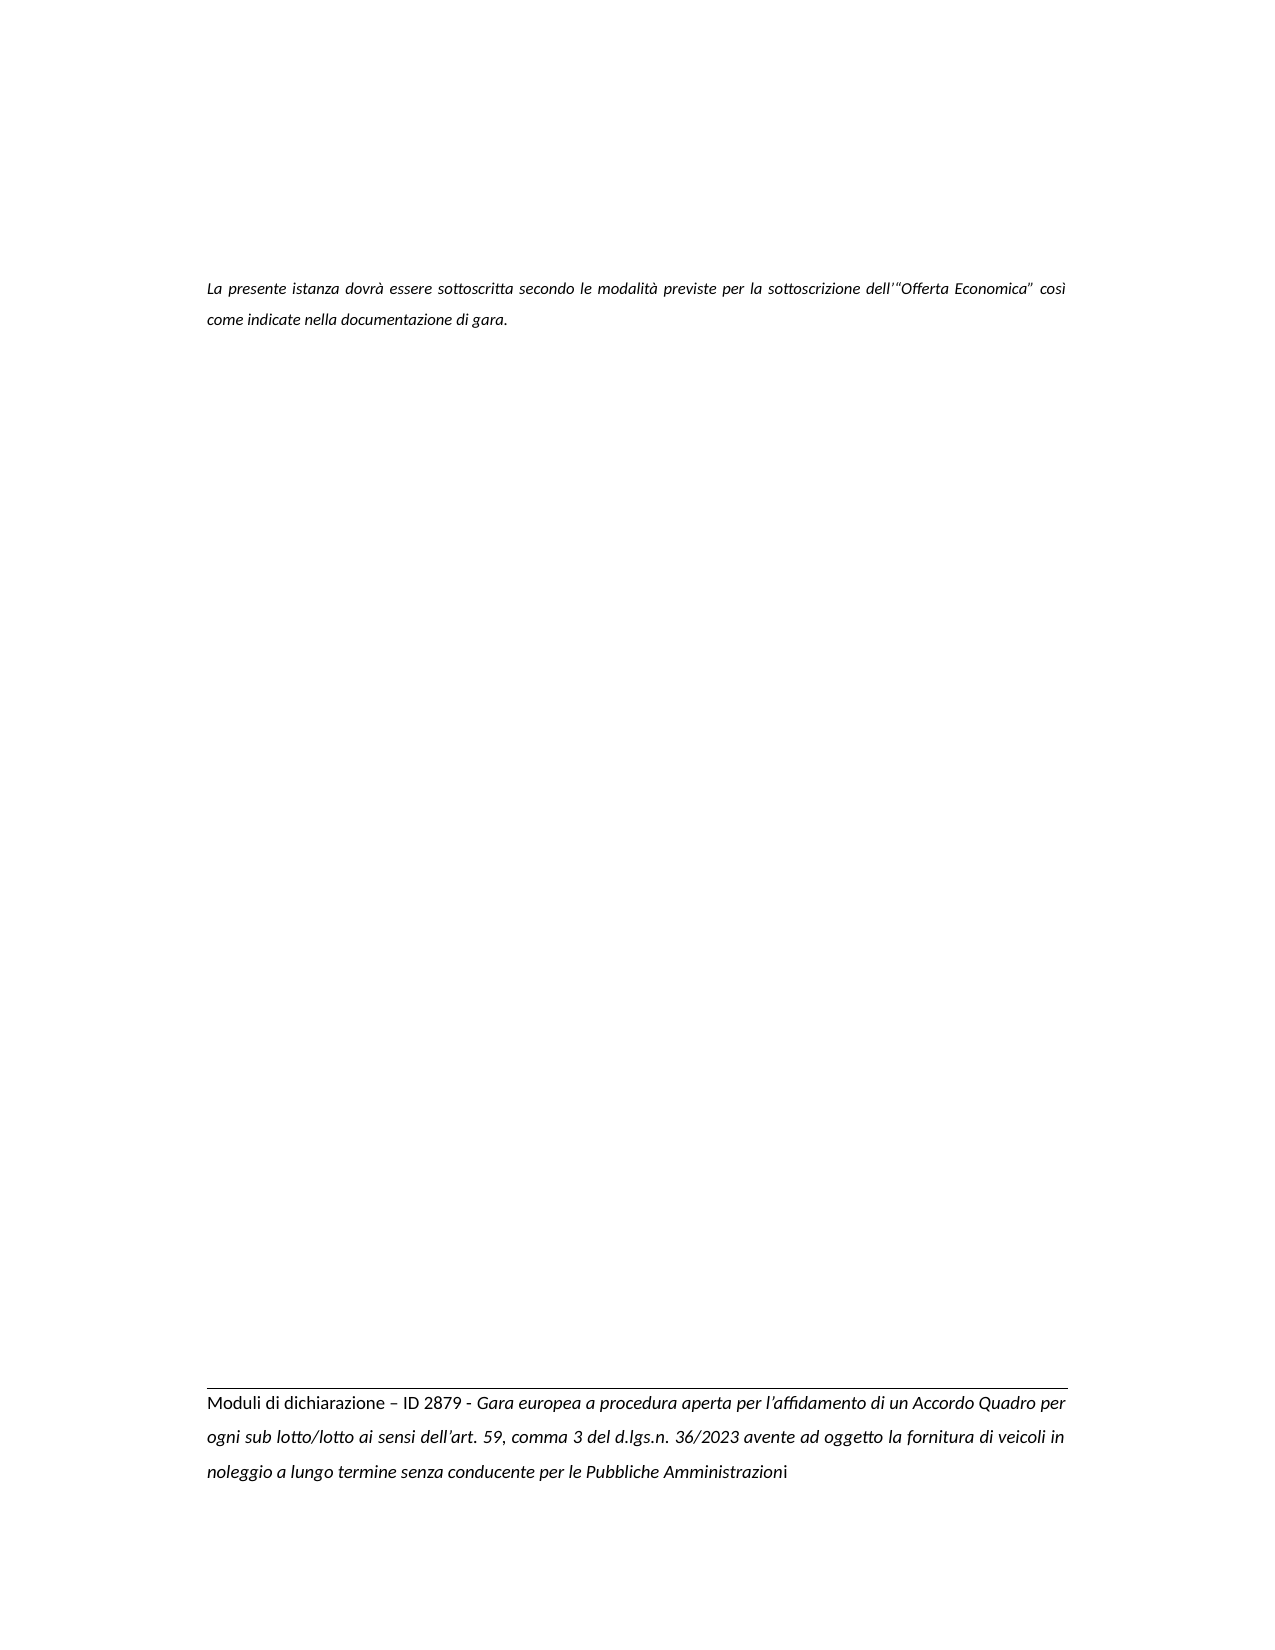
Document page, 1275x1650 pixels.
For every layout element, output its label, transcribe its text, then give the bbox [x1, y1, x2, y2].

text La presente istanza dovrà essere sottoscritta secondo le modalità previste per la sottoscrizione dell’“Offerta Economica” così come indicate nella documentazione di gara. [207, 279, 1068, 329]
